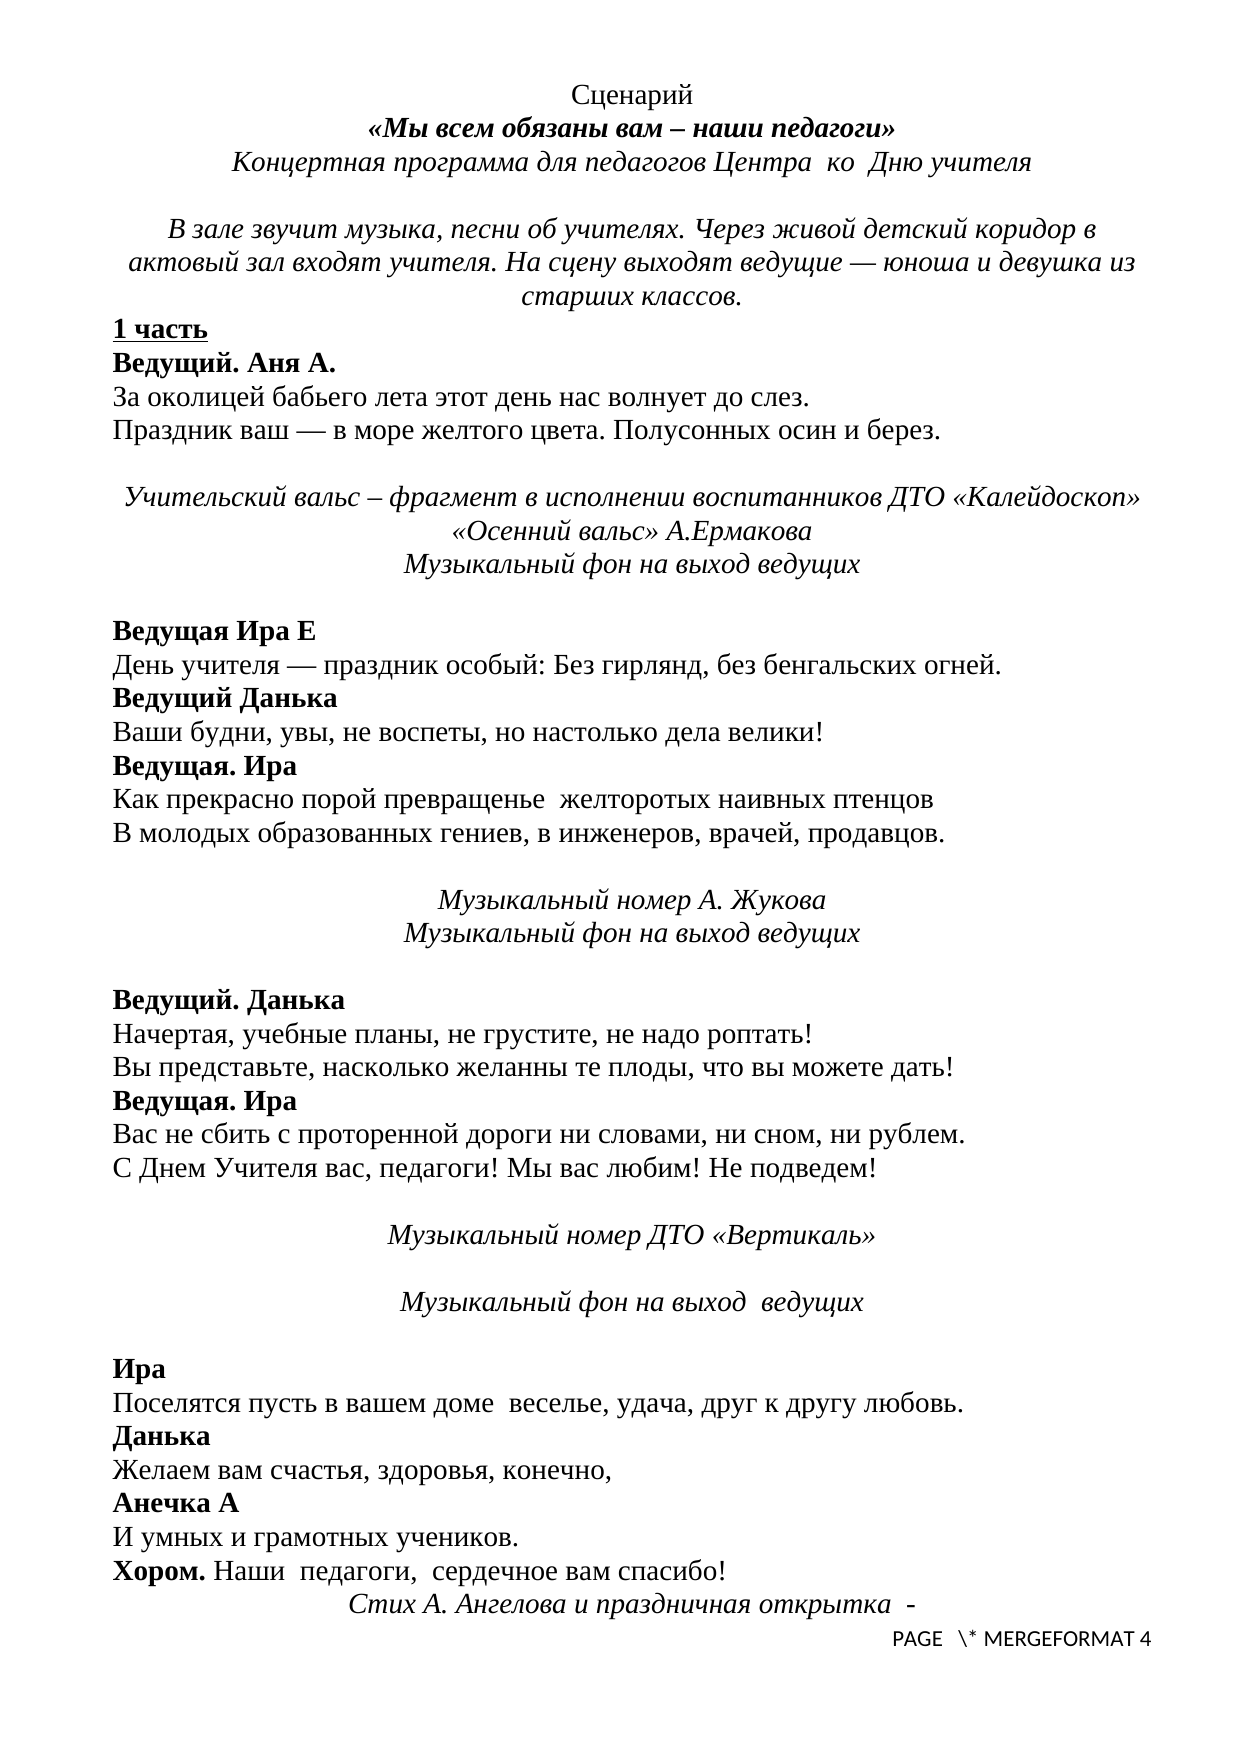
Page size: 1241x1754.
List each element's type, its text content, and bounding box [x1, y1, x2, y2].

text День учителя — праздник особый: Без гирлянд, без бенгальских огней. [112, 647, 1152, 681]
text Ведущая. Ира [112, 748, 1152, 781]
text Музыкальный номер ДТО «Вертикаль» [112, 1217, 1152, 1251]
text За околицей бабьего лета этот день нас волнует до слез. [112, 379, 1152, 412]
text Поселятся пусть в вашем доме веселье, удача, друг к другу любовь. Данька [112, 1385, 1152, 1452]
text Учительский вальс – фрагмент в исполнении воспитанников ДТО «Калейдоскоп» [112, 479, 1152, 513]
text И умных и грамотных учеников. Хором. Наши педагоги, сердечное вам спасибо! [112, 1519, 1152, 1586]
text Музыкальный фон на выход ведущих [112, 1284, 1152, 1318]
text 1 часть [112, 312, 1152, 345]
text Вы представьте, насколько желанны те плоды, что вы можете дать! [112, 1049, 1152, 1083]
text В зале звучит музыка, песни об учителях. Через живой детский коридор в актовый зал входят учителя. На сцену выходят ведущие — юноша и девушка из старших классов. [112, 211, 1152, 312]
text Музыкальный номер А. Жукова [112, 882, 1152, 915]
text Концертная программа для педагогов Центра ко Дню учителя [112, 144, 1152, 177]
text Ведущий. Аня А. [112, 345, 1152, 379]
text Ведущий Данька [112, 681, 1152, 714]
text Ведущий. Данька [112, 982, 1152, 1016]
text Ведущая. Ира [112, 1083, 1152, 1117]
text С Днем Учителя вас, педагоги! Мы вас любим! Не подведем! [112, 1150, 1152, 1184]
text В молодых образованных гениев, в инженеров, врачей, продавцов. [112, 815, 1152, 848]
text «Осенний вальс» А.Ермакова [112, 513, 1152, 546]
text «Мы всем обязаны вам – наши педагоги» [112, 110, 1152, 144]
text Музыкальный фон на выход ведущих [112, 546, 1152, 580]
text Ира [112, 1351, 1152, 1385]
text Ваши будни, увы, не воспеты, но настолько дела велики! [112, 714, 1152, 748]
text Праздник ваш — в море желтого цвета. Полусонных осин и берез. [112, 412, 1152, 446]
text Вас не сбить с проторенной дороги ни словами, ни сном, ни рублем. [112, 1117, 1152, 1150]
text Как прекрасно порой превращенье желторотых наивных птенцов [112, 781, 1152, 815]
text Сценарий [112, 77, 1152, 110]
text Стих А. Ангелова и праздничная открытка - [112, 1586, 1152, 1620]
text Ведущая Ира Е [112, 613, 1152, 647]
text Музыкальный фон на выход ведущих [112, 915, 1152, 949]
text Начертая, учебные планы, не грустите, не надо роптать! [112, 1016, 1152, 1049]
text Желаем вам счастья, здоровья, конечно, Анечка А [112, 1452, 1152, 1519]
